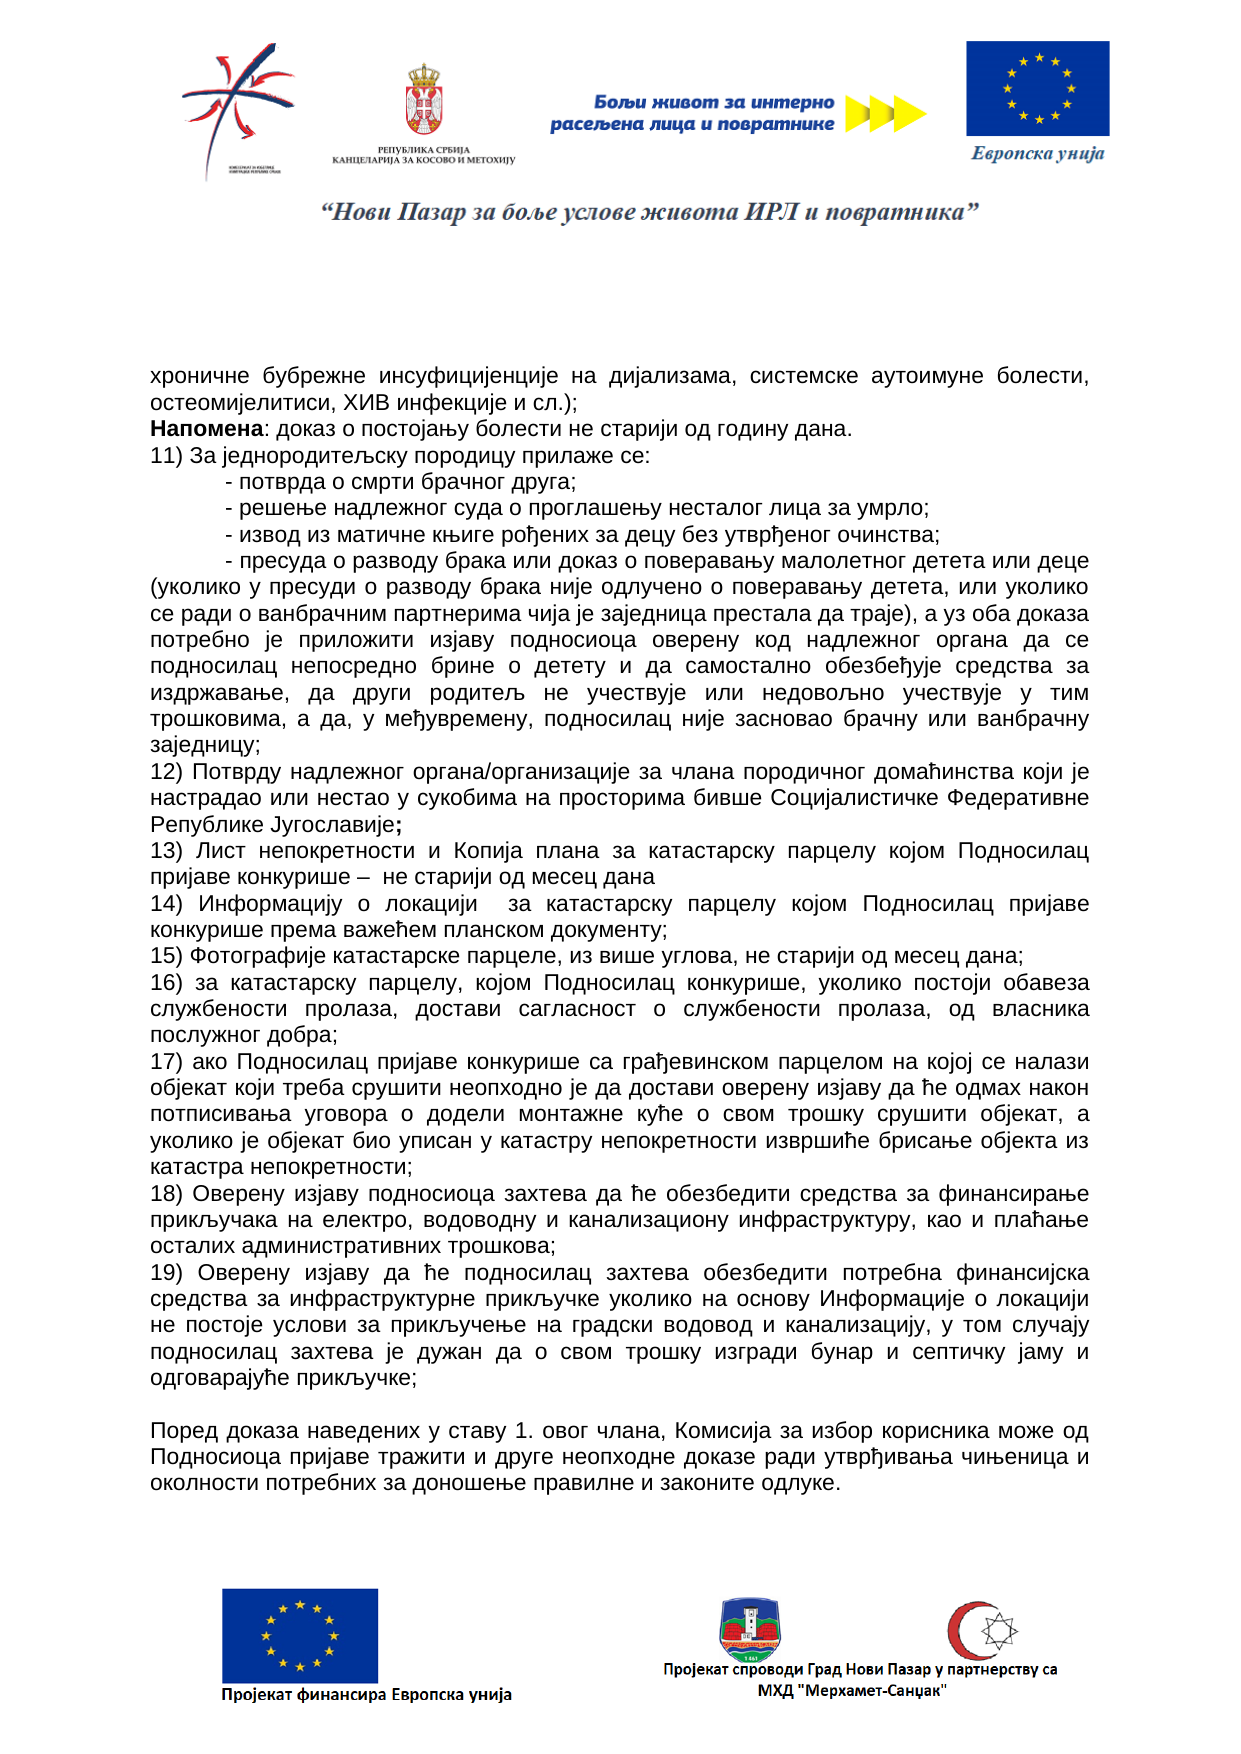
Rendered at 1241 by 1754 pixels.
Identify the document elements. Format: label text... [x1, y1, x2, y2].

picture [150, 1585, 1156, 1709]
text 13) Лист непокретности и Копија плана за катастарску парцелу којом Подносилац пријаве конкурише – не старији од месец дана [150, 837, 1090, 889]
text 12) Потврду надлежног органа/организације за члана породичног домаћинства који је настрадао или нестао у сукобима на просторима бивше Социјалистичке Федеративне Републике Југославије; [150, 758, 1090, 837]
text - пресуда о разводу брака или доказ о поверавању малолетног детета или деце (уколико у пресуди о разводу брака није одлучено о поверавању детета, или уколико се ради о ванбрачним партнерима чија је заједница престала да траје), а уз оба доказа потребно је приложити изјаву подносиоца оверену код надлежног органа да се подносилац непосредно брине о детету и да самостално обезбеђује средства за издржавање, да други родитељ не учествује или недовољно учествује у тим трошковима, а да, у међувремену, подносилац није засновао брачну или ванбрачну заједницу; [150, 547, 1090, 758]
text - потврда о смрти брачног друга; [150, 468, 1090, 494]
text - решење надлежног суда о проглашењу несталог лица за умрло; [150, 494, 1090, 521]
text 11) За једнородитељску породицу прилаже се: [150, 442, 1090, 468]
text Напомена: доказ о постојању болести не старији од годину дана. [150, 415, 1090, 442]
text 17) ако Подносилац пријаве конкурише са грађевинском парцелом на којој се налази објекат који треба срушити неопходно је да достави оверену изјаву да ће одмах након потписивања уговора о додели монтажне куће о свом трошку срушити објекат, а уколико је објекат био уписан у катастру непокретности извршиће брисање објекта из катастра непокретности; [150, 1048, 1090, 1179]
text 18) Оверену изјаву подносиоца захтева да ће обезбедити средства за финансирање прикључака на електро, водоводну и канализациону инфраструктуру, као и плаћање осталих административних трошкова; [150, 1179, 1090, 1258]
text хроничне бубрежне инсуфицијенције на дијализама, системске аутоимуне болести, остеомијелитиси, ХИВ инфекције и сл.); [150, 362, 1090, 415]
text 16) за катастарску парцелу, којом Подносилац конкурише, уколико постоји обавеза службености пролаза, достави сагласност о службености пролаза, од власника послужног добра; [150, 969, 1090, 1048]
text 19) Оверену изјаву да ће подносилац захтева обезбедити потребна финансијска средства за инфраструктурне прикључке уколико на основу Информације о локацији не постоје услови за прикључење на градски водовод и канализацију, у том случају подносилац захтева је дужан да о свом трошку изгради бунар и септичку јаму и одговарајуће прикључке; [150, 1258, 1090, 1390]
text 14) Информацију о локацији за катастарску парцелу којом Подносилац пријаве конкурише према важећем планском документу; [150, 889, 1090, 942]
text Поред доказа наведених у ставу 1. овог члана, Комисија за избор корисника може од Подносиоца пријаве тражити и друге неопходне доказе ради утврђивања чињеница и околности потребних за доношење правилне и законите одлуке. [150, 1417, 1090, 1496]
text - извод из матичне књиге рођених за децу без утврђеног очинства; [150, 521, 1090, 547]
text 15) Фотографије катастарске парцеле, из више углова, не старији од месец дана; [150, 942, 1090, 969]
picture [150, 28, 1156, 231]
